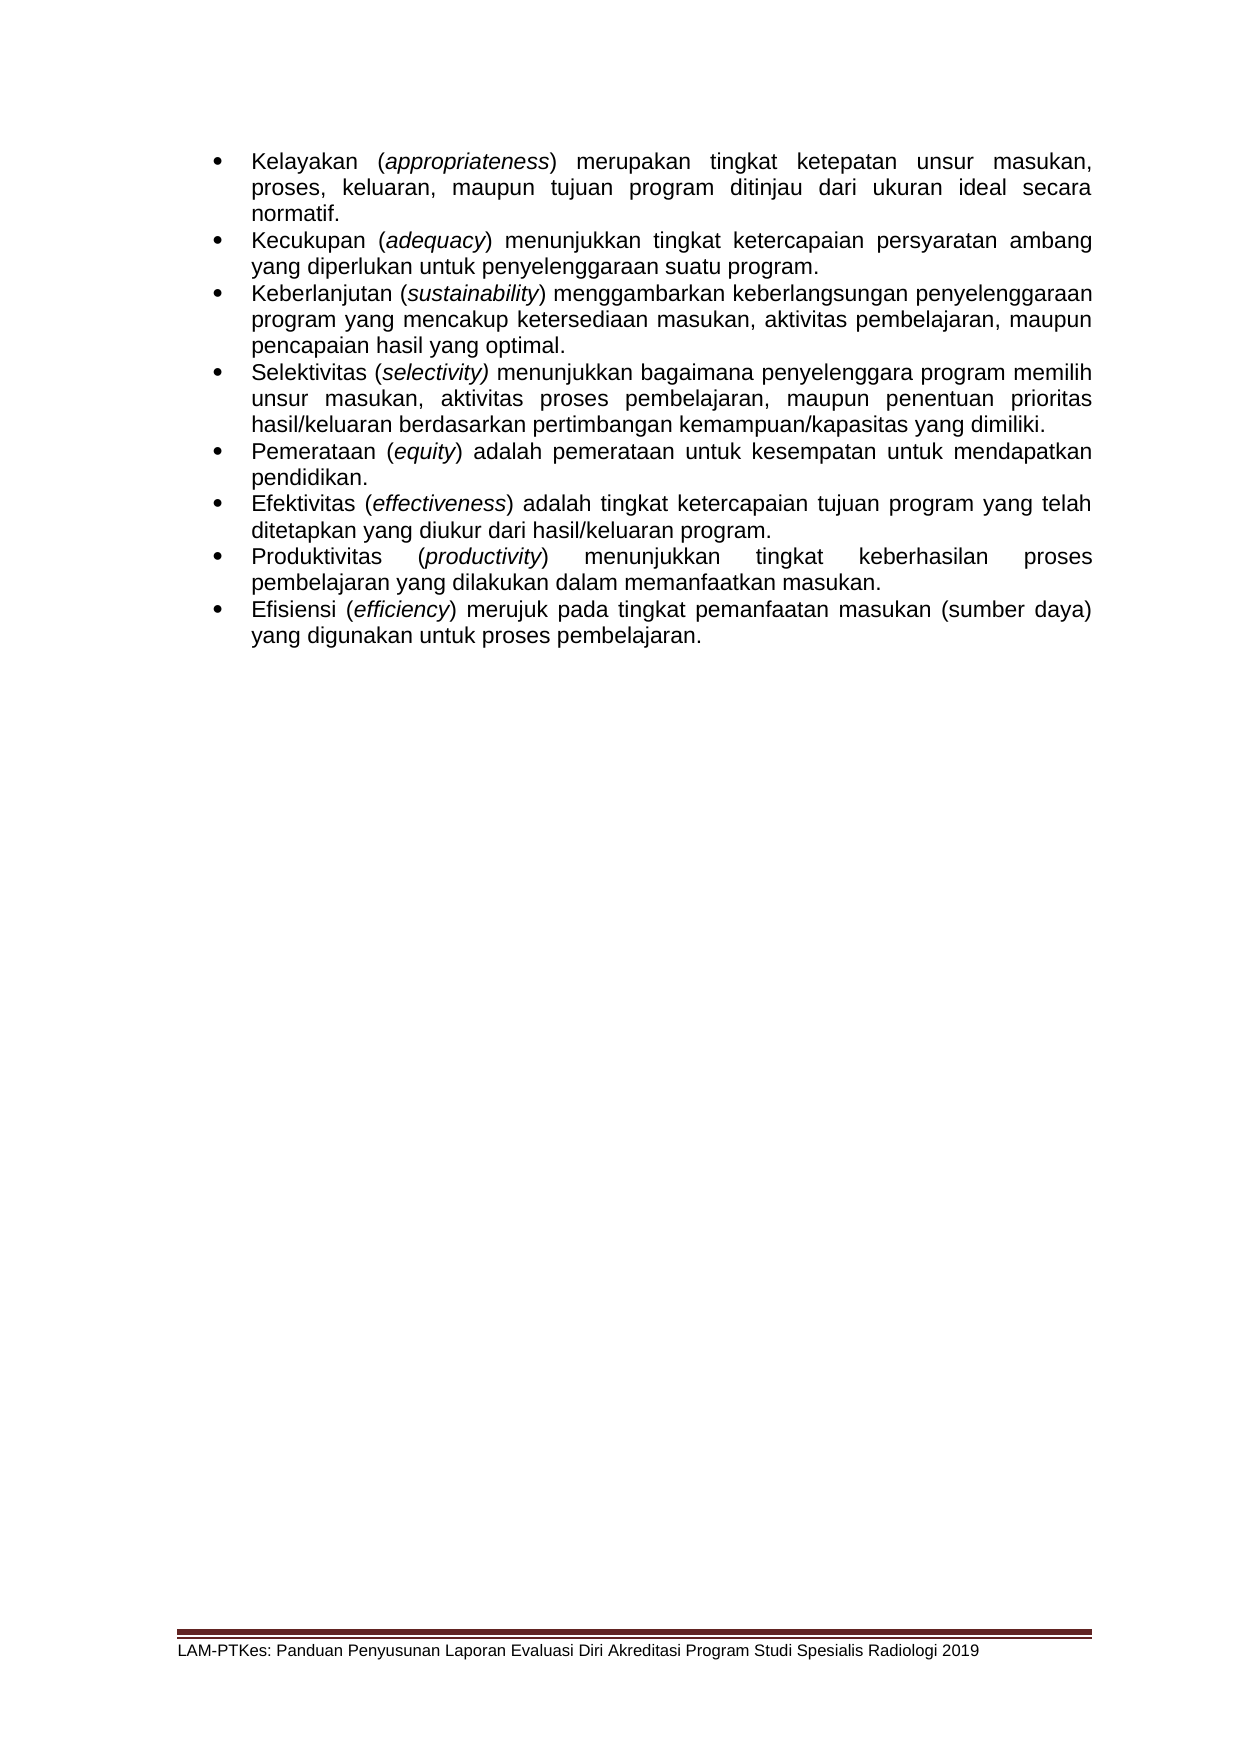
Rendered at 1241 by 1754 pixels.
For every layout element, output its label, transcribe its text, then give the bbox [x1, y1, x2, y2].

list Pemerataan (equity) adalah pemerataan untuk kesempatan untuk mendapatkan pendidikan. [213, 438, 1092, 490]
list Selektivitas (selectivity) menunjukkan bagaimana penyelenggara program memilih unsur masukan, aktivitas proses pembelajaran, maupun penentuan prioritas hasil/keluaran berdasarkan pertimbangan kemampuan/kapasitas yang dimiliki. [213, 358, 1092, 438]
list Keberlanjutan (sustainability) menggambarkan keberlangsungan penyelenggaraan program yang mencakup ketersediaan masukan, aktivitas pembelajaran, maupun pencapaian hasil yang optimal. [213, 279, 1092, 358]
list Kecukupan (adequacy) menunjukkan tingkat ketercapaian persyaratan ambang yang diperlukan untuk penyelenggaraan suatu program. [213, 227, 1092, 279]
list Produktivitas (productivity) menunjukkan tingkat keberhasilan proses pembelajaran yang dilakukan dalam memanfaatkan masukan. [213, 543, 1092, 596]
list Kelayakan (appropriateness) merupakan tingkat ketepatan unsur masukan, proses, keluaran, maupun tujuan program ditinjau dari ukuran ideal secara normatif. [213, 148, 1092, 227]
list Efektivitas (effectiveness) adalah tingkat ketercapaian tujuan program yang telah ditetapkan yang diukur dari hasil/keluaran program. [213, 490, 1092, 543]
list Efisiensi (efficiency) merujuk pada tingkat pemanfaatan masukan (sumber daya) yang digunakan untuk proses pembelajaran. [213, 596, 1092, 648]
